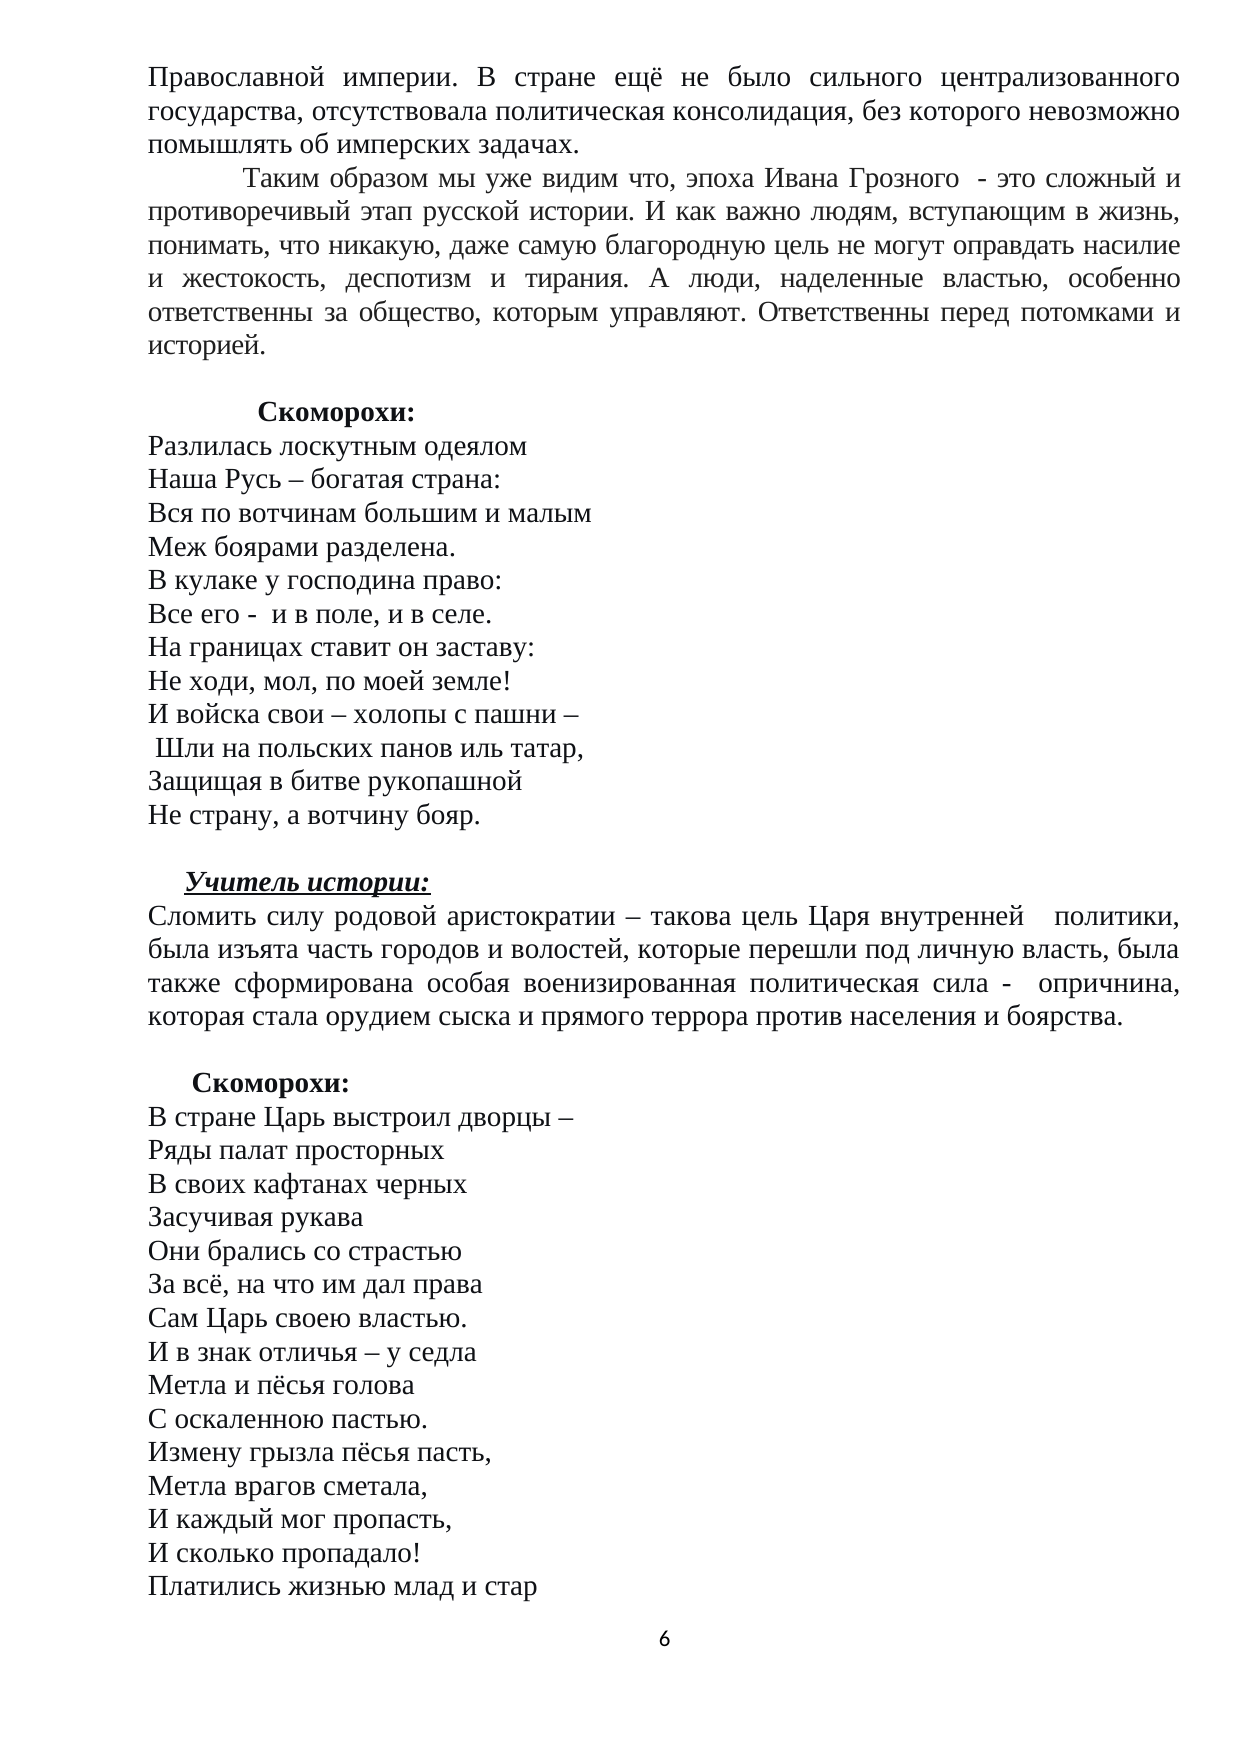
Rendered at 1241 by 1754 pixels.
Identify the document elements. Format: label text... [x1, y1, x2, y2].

list Скоморохи: [148, 394, 1181, 428]
list Метла и пёсья голова [148, 1367, 1181, 1401]
list Вся по вотчинам большим и малым [148, 495, 1181, 529]
list Скоморохи: [148, 1065, 1181, 1099]
list Метла врагов сметала, [148, 1468, 1181, 1501]
list Ряды палат просторных [148, 1132, 1181, 1166]
list Защищая в битве рукопашной [148, 763, 1181, 797]
list С оскаленною пастью. [148, 1401, 1181, 1434]
list Все его - и в поле, и в селе. [148, 596, 1181, 629]
list Меж боярами разделена. [148, 529, 1181, 562]
list Платились жизнью млад и стар [148, 1568, 1181, 1602]
list Сам Царь своею властью. [148, 1300, 1181, 1334]
list И сколько пропадало! [148, 1535, 1181, 1568]
list Учитель истории: [148, 864, 1181, 898]
list В кулаке у господина право: [148, 562, 1181, 596]
list Измену грызла пёсья пасть, [148, 1434, 1181, 1468]
list В стране Царь выстроил дворцы – [148, 1099, 1181, 1132]
list И войска свои – холопы с пашни – [148, 696, 1181, 730]
list На границах ставит он заставу: [148, 629, 1181, 663]
list Не страну, а вотчину бояр. [148, 797, 1181, 831]
list И каждый мог пропасть, [148, 1501, 1181, 1535]
list Шли на польских панов иль татар, [148, 730, 1181, 763]
list Не ходи, мол, по моей земле! [148, 663, 1181, 696]
list Они брались со страстью [148, 1233, 1181, 1267]
list Разлилась лоскутным одеялом [148, 428, 1181, 462]
list В своих кафтанах черных [148, 1166, 1181, 1199]
text Таким образом мы уже видим что, эпоха Ивана Грозного - это сложный и противоречивый этап русской истории. И как важно людям, вступающим в жизнь, понимать, что никакую, даже самую благородную цель не могут оправдать насилие и жестокость, деспотизм и тирания. А люди, наделенные властью, особенно ответственны за общество, которым управляют. Ответственны перед потомками и историей. [148, 160, 1181, 361]
list Сломить силу родовой аристократии – такова цель Царя внутренней политики, была изъята часть городов и волостей, которые перешли под личную власть, была также сформирована особая военизированная политическая сила - опричнина, которая стала орудием сыска и прямого террора против населения и боярства. [148, 898, 1181, 1032]
list Наша Русь – богатая страна: [148, 462, 1181, 495]
list За всё, на что им дал права [148, 1267, 1181, 1300]
list И в знак отличья – у седла [148, 1334, 1181, 1367]
list Засучивая рукава [148, 1199, 1181, 1233]
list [148, 59, 1181, 160]
